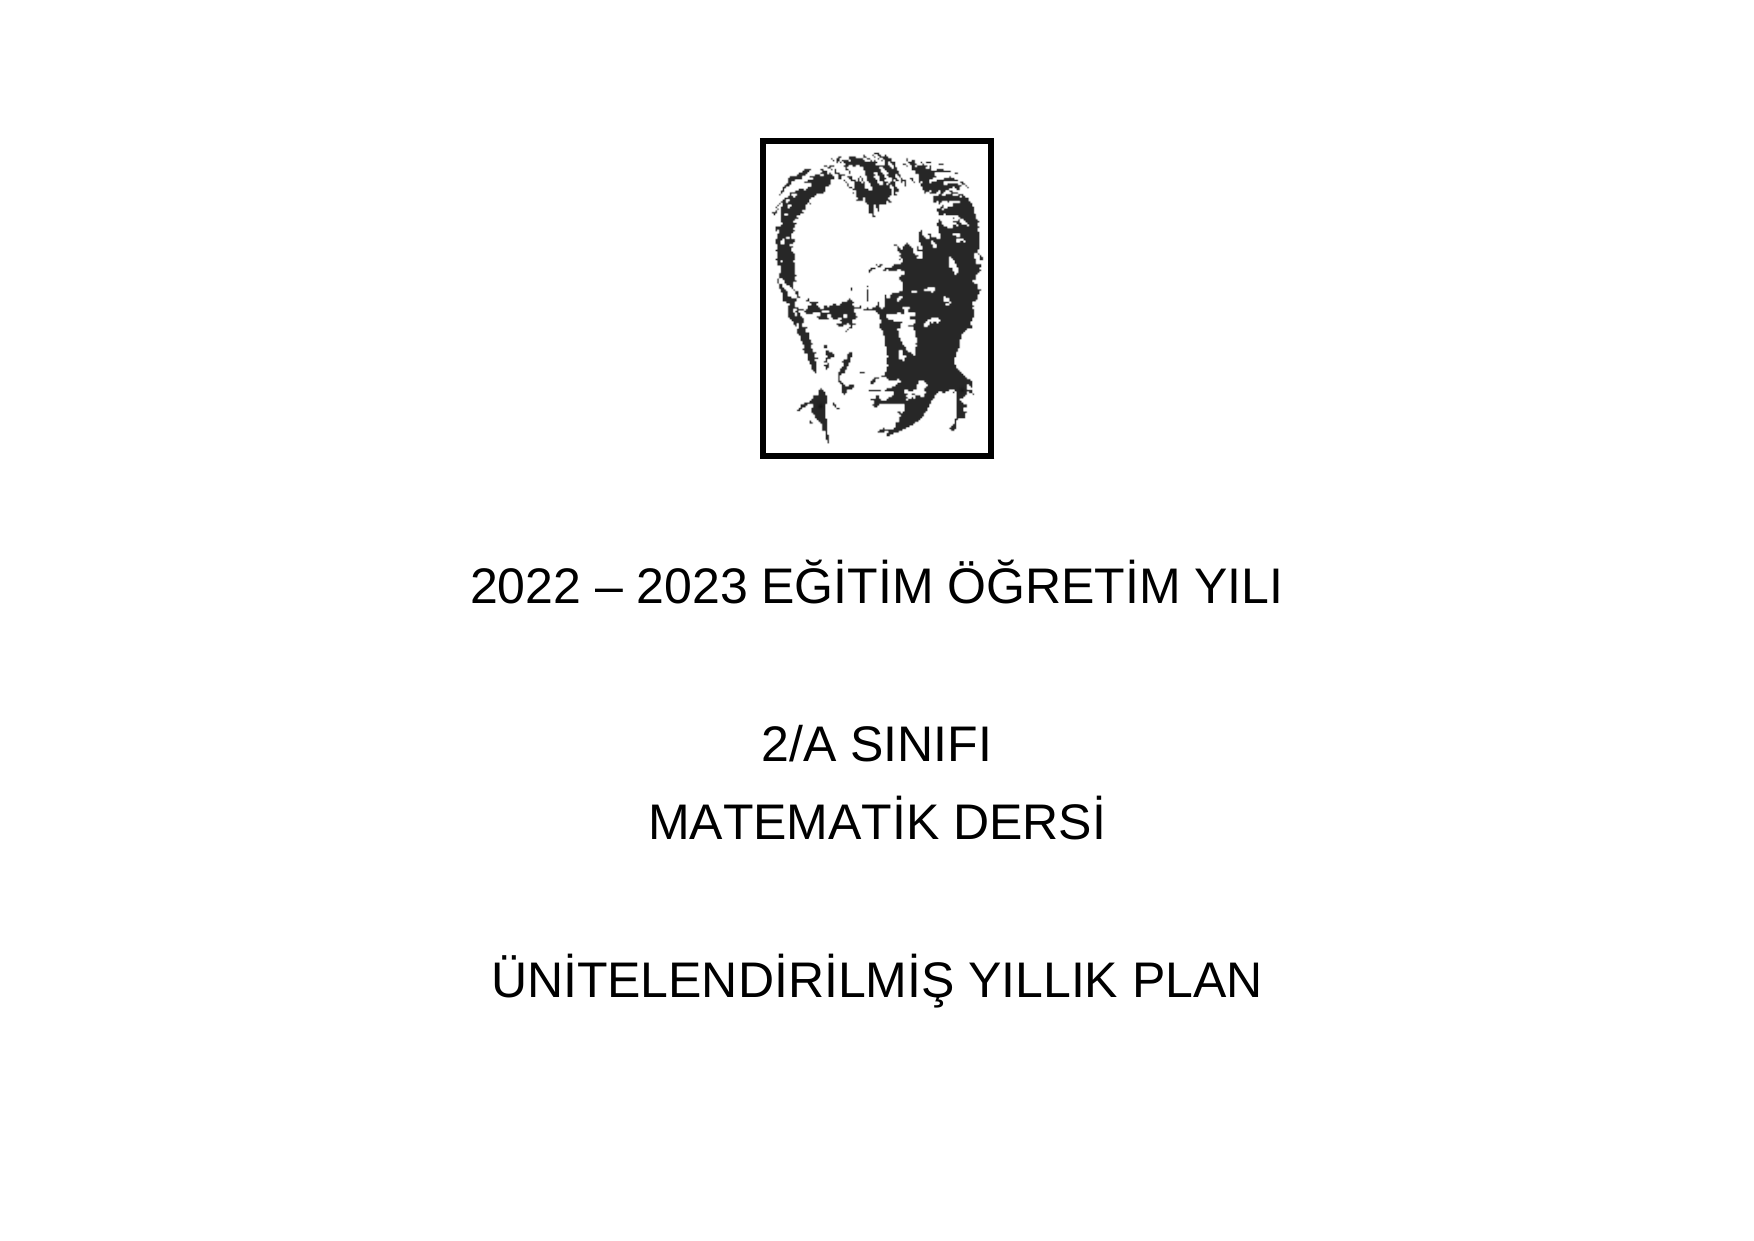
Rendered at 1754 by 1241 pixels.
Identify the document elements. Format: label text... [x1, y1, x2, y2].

picture [766, 144, 988, 453]
text MATEMATİK DERSİ [59, 793, 1695, 850]
text 2022 – 2023 EĞİTİM ÖĞRETİM YILI [59, 556, 1695, 614]
text ÜNİTELENDİRİLMİŞ YILLIK PLAN [59, 950, 1695, 1008]
text 2/A SINIFI [59, 714, 1695, 771]
